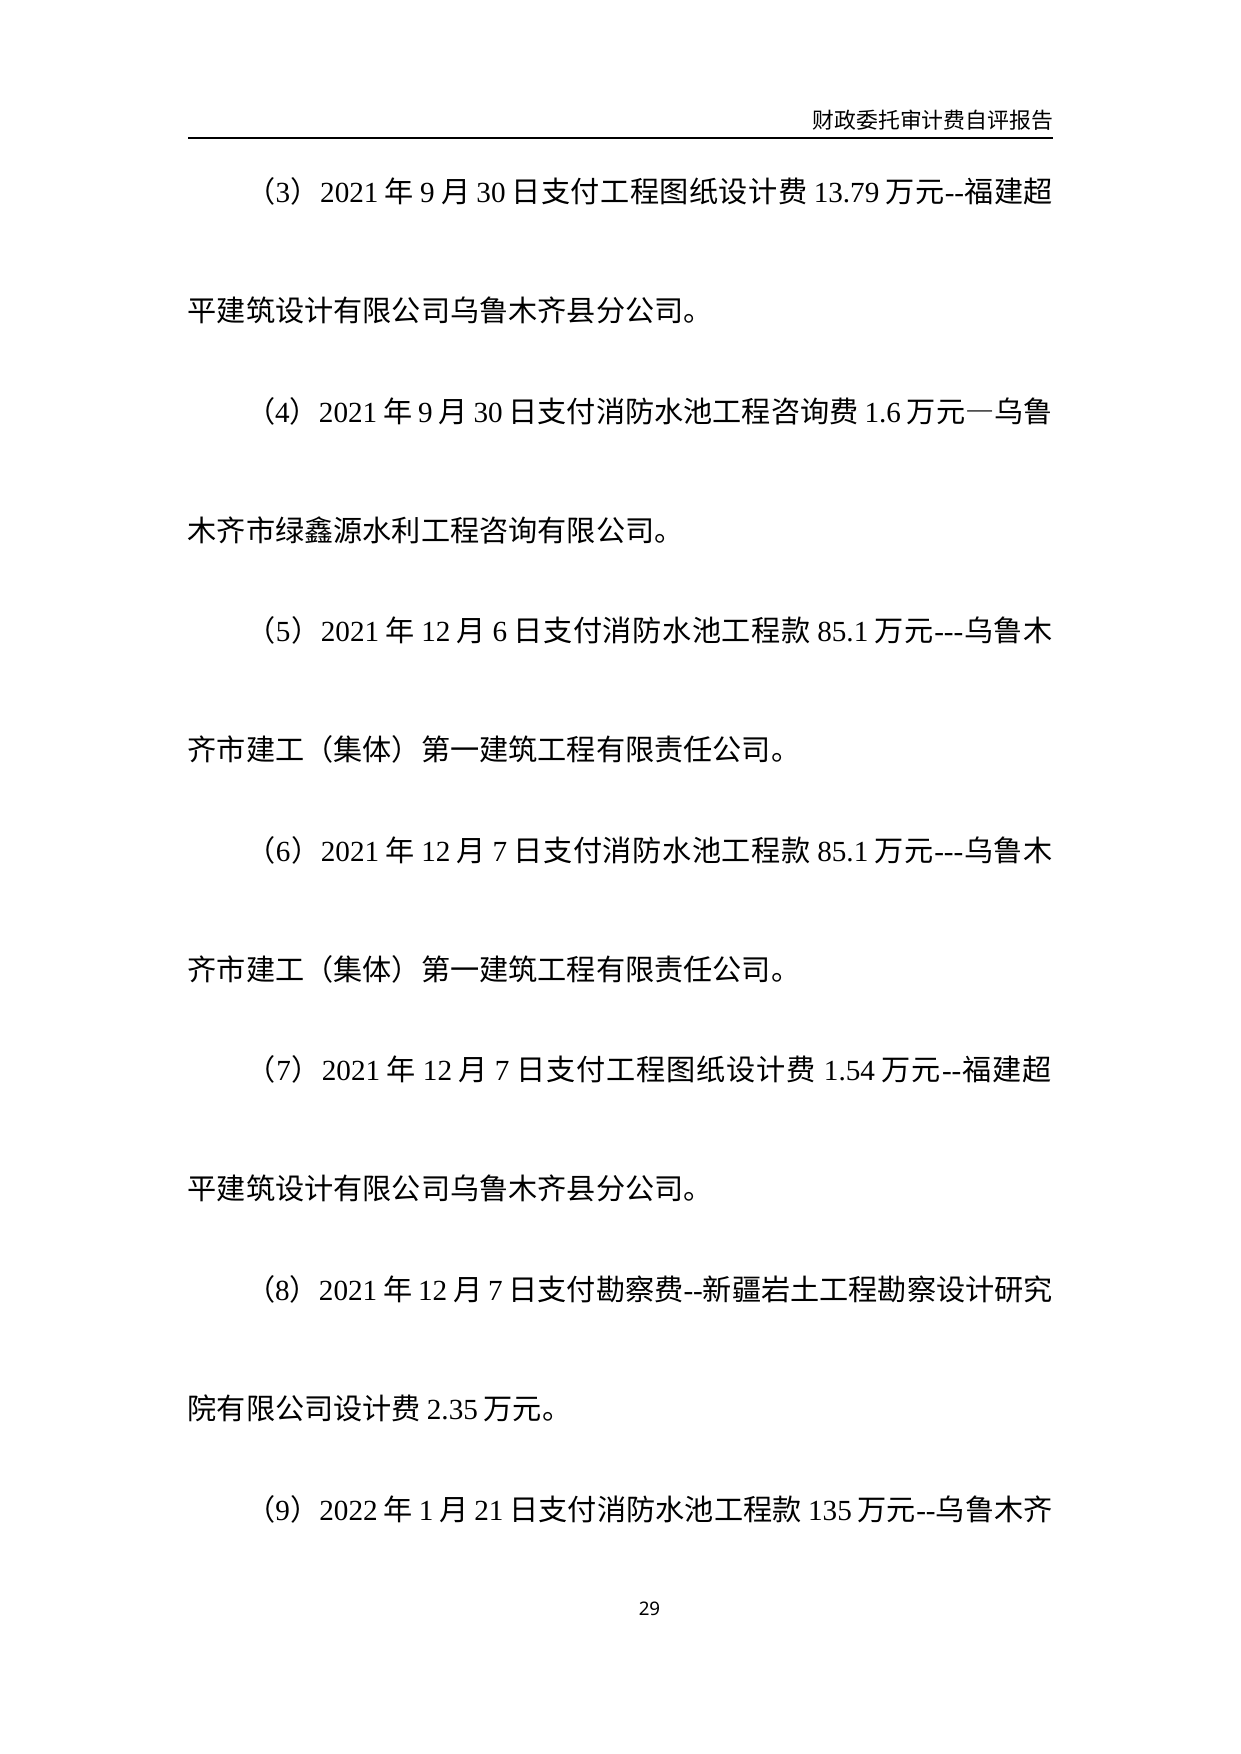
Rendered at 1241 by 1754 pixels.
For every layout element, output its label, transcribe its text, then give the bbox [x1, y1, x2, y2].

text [187, 1467, 1053, 1547]
text （5）2021年12月6日支付消防水池工程款85.1万元---乌鲁木齐市建工（集体）第一建筑工程有限责任公司。 [187, 589, 1053, 788]
text （7）2021年12月7日支付工程图纸设计费1.54万元--福建超平建筑设计有限公司乌鲁木齐县分公司。 [187, 1028, 1053, 1227]
text （3）2021年9月30日支付工程图纸设计费13.79万元--福建超平建筑设计有限公司乌鲁木齐县分公司。 [187, 150, 1053, 348]
text （4）2021年9月30日支付消防水池工程咨询费1.6万元—乌鲁木齐市绿鑫源水利工程咨询有限公司。 [187, 369, 1053, 568]
text （6）2021年12月7日支付消防水池工程款85.1万元---乌鲁木齐市建工（集体）第一建筑工程有限责任公司。 [187, 809, 1053, 1007]
text （8）2021年12月7日支付勘察费--新疆岩土工程勘察设计研究院有限公司设计费2.35万元。 [187, 1248, 1053, 1446]
